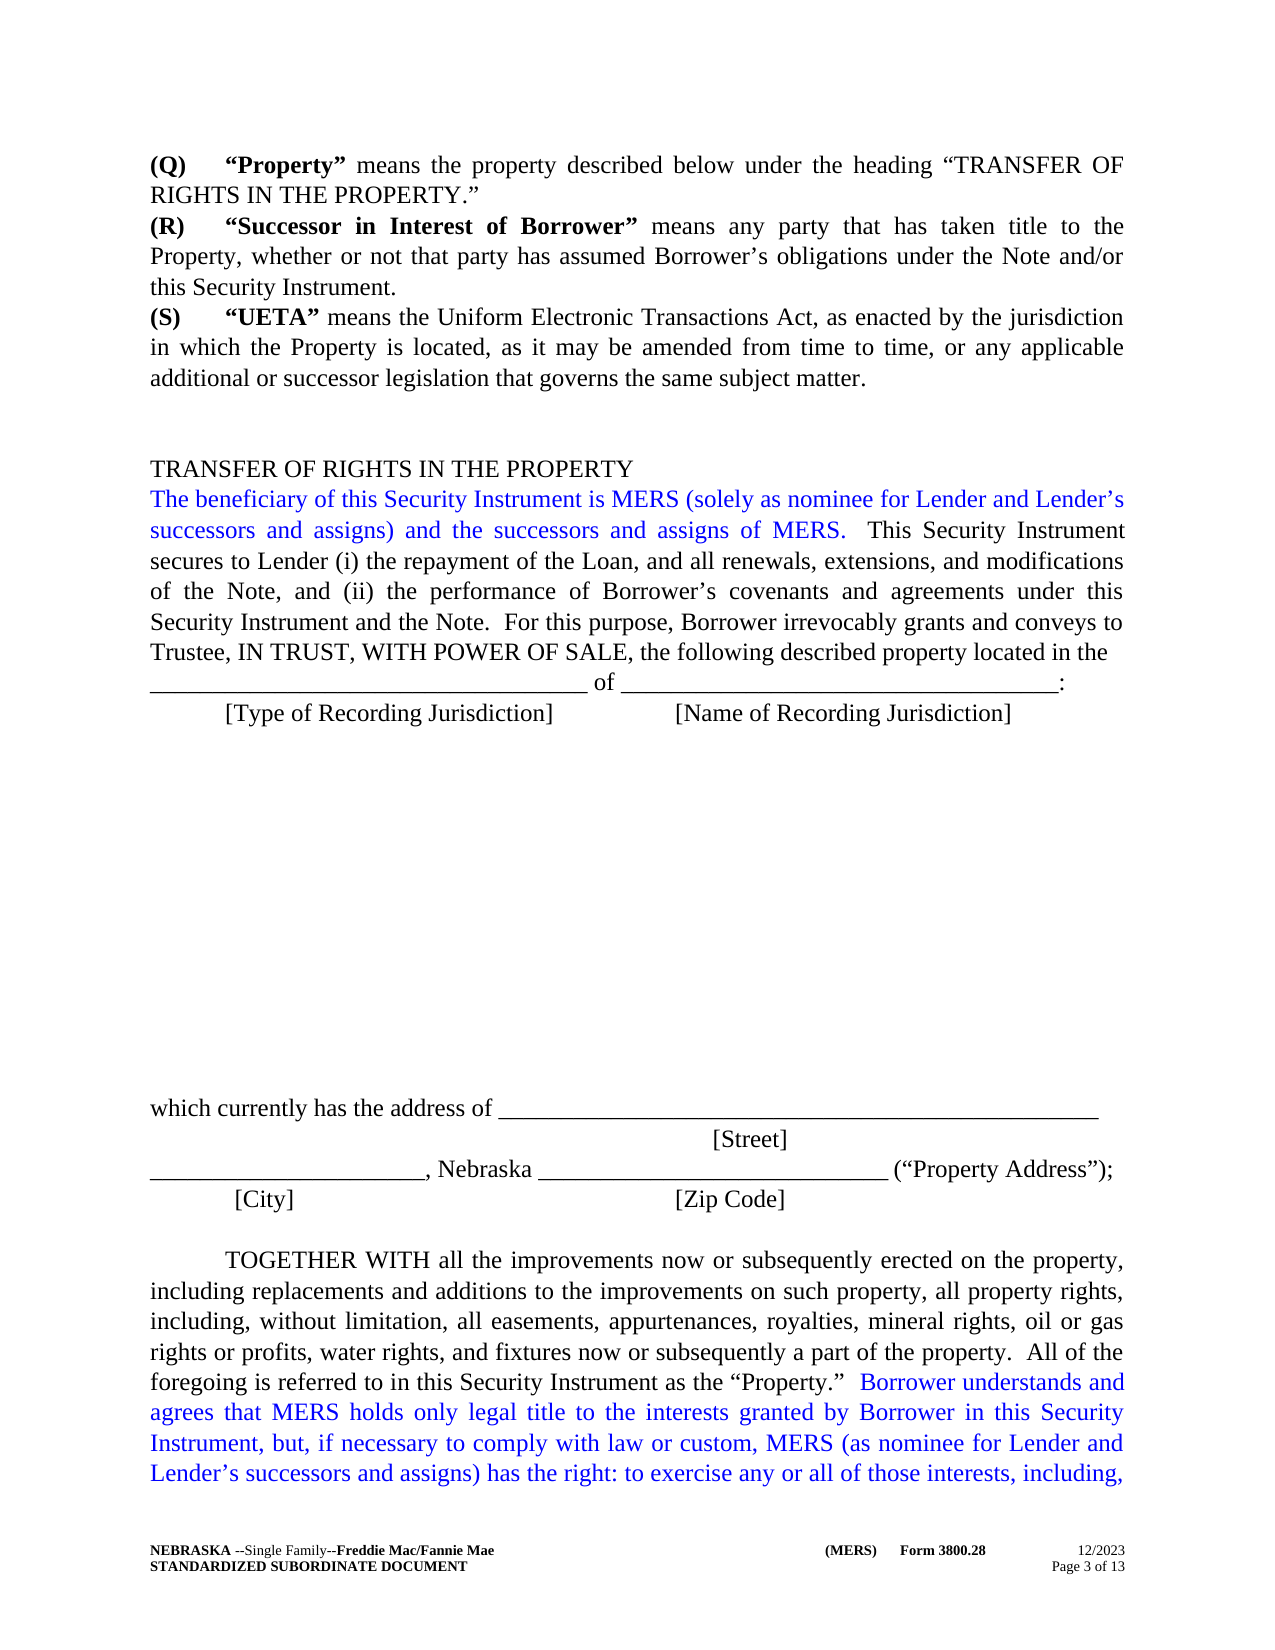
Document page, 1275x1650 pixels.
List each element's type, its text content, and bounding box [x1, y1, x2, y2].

text (Q) “Property” means the property described below under the heading “TRANSFER OF RIGHTS IN THE PROPERTY.” [150, 150, 1125, 209]
text ______________________, Nebraska ____________________________ (“Property Address”); [150, 1154, 1125, 1183]
text [City] [Zip Code] [150, 1184, 1125, 1213]
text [150, 1245, 1125, 1487]
text (R) “Successor in Interest of Borrower” means any party that has taken title to the Property, whether or not that party has assumed Borrower’s obligations under the Note and/or this Security Instrument. [150, 211, 1125, 300]
text ___________________________________ of ___________________________________: [150, 667, 1125, 696]
text TRANSFER OF RIGHTS IN THE PROPERTY [150, 454, 1125, 483]
text (S) “UETA” means the Uniform Electronic Transactions Act, as enacted by the jurisdiction in which the Property is located, as it may be amended from time to time, or any applicable additional or successor legislation that governs the same subject matter. [150, 302, 1125, 392]
text The beneficiary of this Security Instrument is MERS (solely as nominee for Lender and Lender’s successors and assigns) and the successors and assigns of MERS. This Security Instrument secures to Lender (i) the repayment of the Loan, and all renewals, extensions, and modifications of the Note, and (ii) the performance of Borrower’s covenants and agreements under this Security Instrument and the Note. For this purpose, Borrower irrevocably grants and conveys to Trustee, IN TRUST, WITH POWER OF SALE, the following described property located in the [150, 484, 1125, 666]
text which currently has the address of ________________________________________________ [150, 1093, 1125, 1122]
text [Street] [525, 1124, 1125, 1152]
text [Type of Recording Jurisdiction] [Name of Recording Jurisdiction] [150, 698, 1125, 727]
